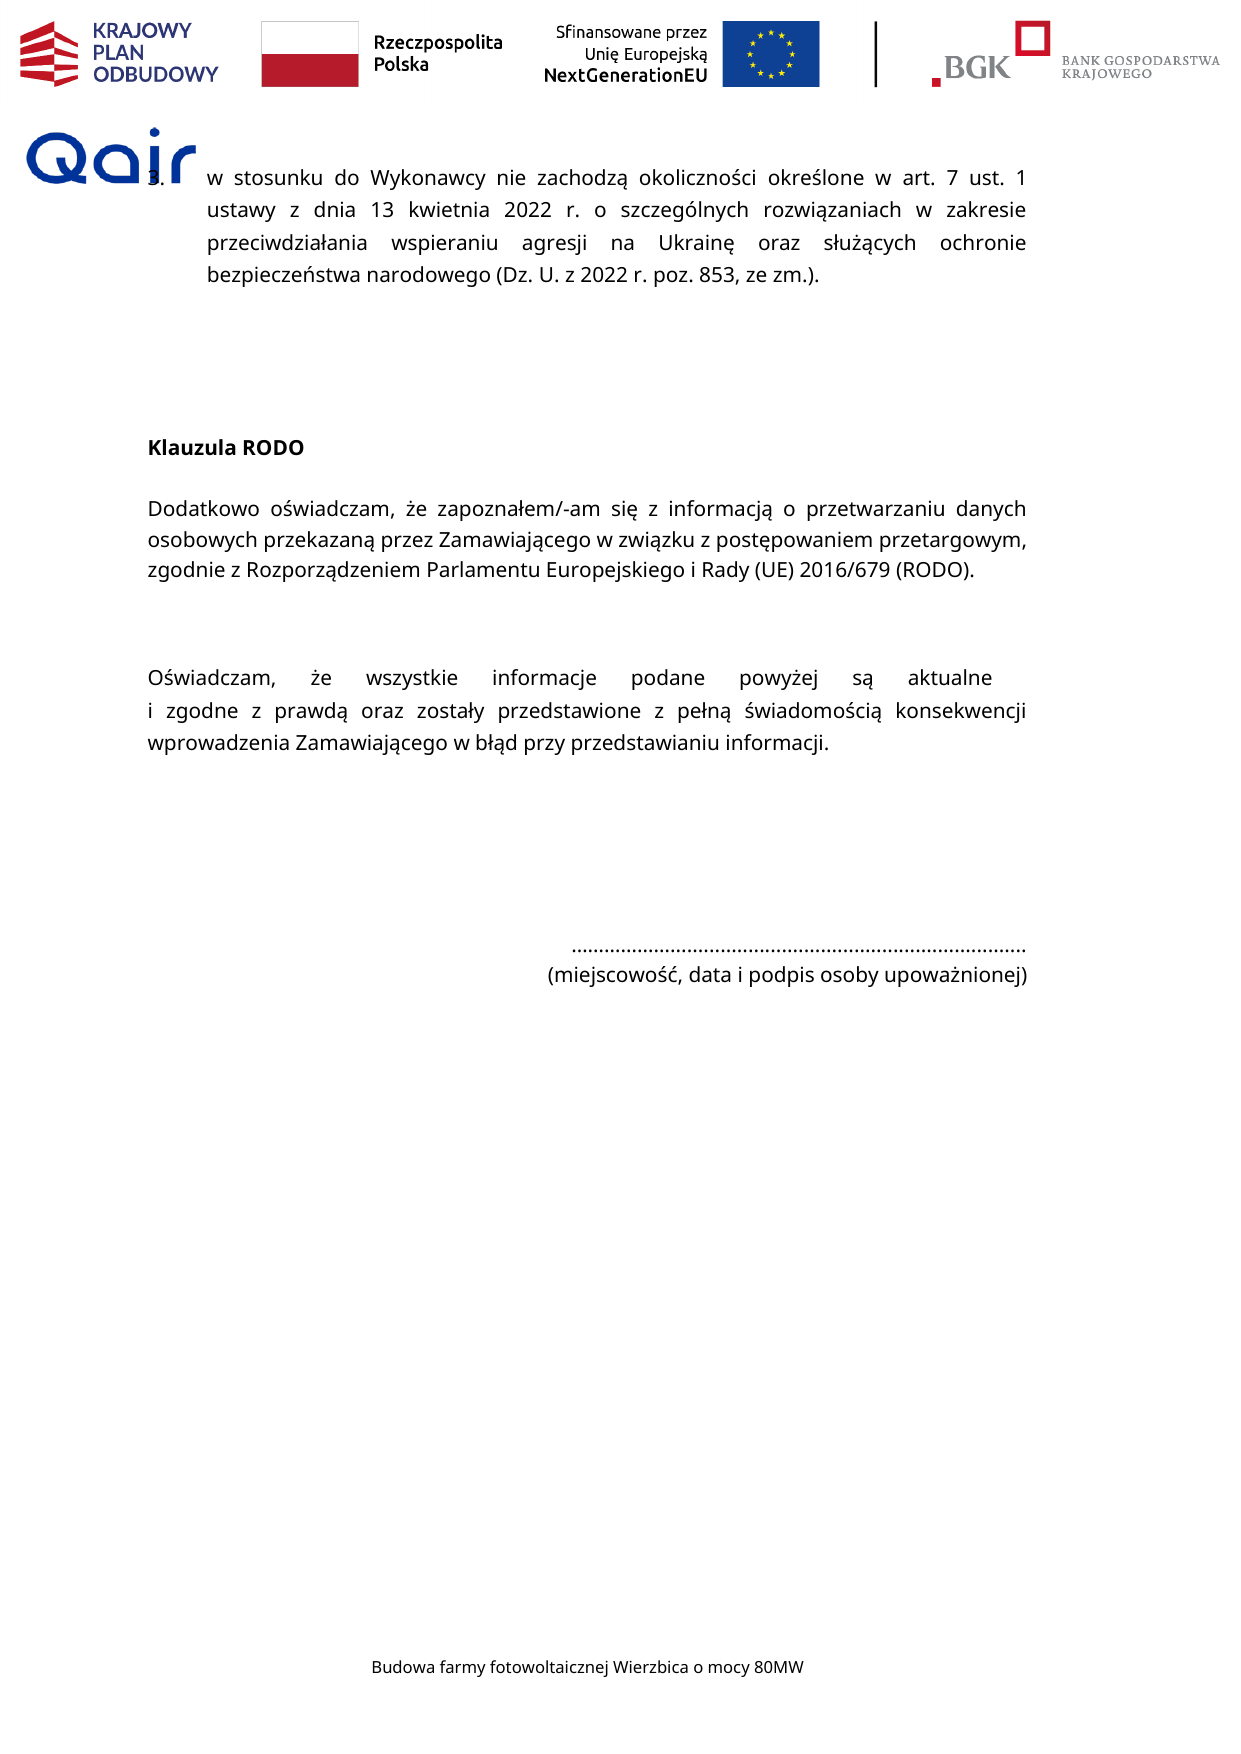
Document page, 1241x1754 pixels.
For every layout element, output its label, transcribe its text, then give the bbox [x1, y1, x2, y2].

text Dodatkowo oświadczam, że zapoznałem/-am się z informacją o przetwarzaniu danych osobowych przekazaną przez Zamawiającego w związku z postępowaniem przetargowym, zgodnie z Rozporządzeniem Parlamentu Europejskiego i Rady (UE) 2016/679 (RODO). [147, 494, 1027, 584]
picture [0, 0, 1241, 109]
text Oświadczam, że wszystkie informacje podane powyżej są aktualne i zgodne z prawdą oraz zostały przedstawione z pełną świadomością konsekwencji wprowadzenia Zamawiającego w błąd przy przedstawianiu informacji. [147, 663, 1027, 757]
text ………………................................................................ (miejscowość, data i podpis osoby upoważnionej) [147, 930, 1027, 989]
list w stosunku do Wykonawcy nie zachodzą okoliczności określone w art. 7 ust. 1 ustawy z dnia 13 kwietnia 2022 r. o szczególnych rozwiązaniach w zakresie przeciwdziałania wspieraniu agresji na Ukrainę oraz służących ochronie bezpieczeństwa narodowego (Dz. U. z 2022 r. poz. 853, ze zm.). [147, 163, 1027, 289]
picture [26, 127, 196, 184]
text Klauzula RODO [147, 342, 1027, 462]
